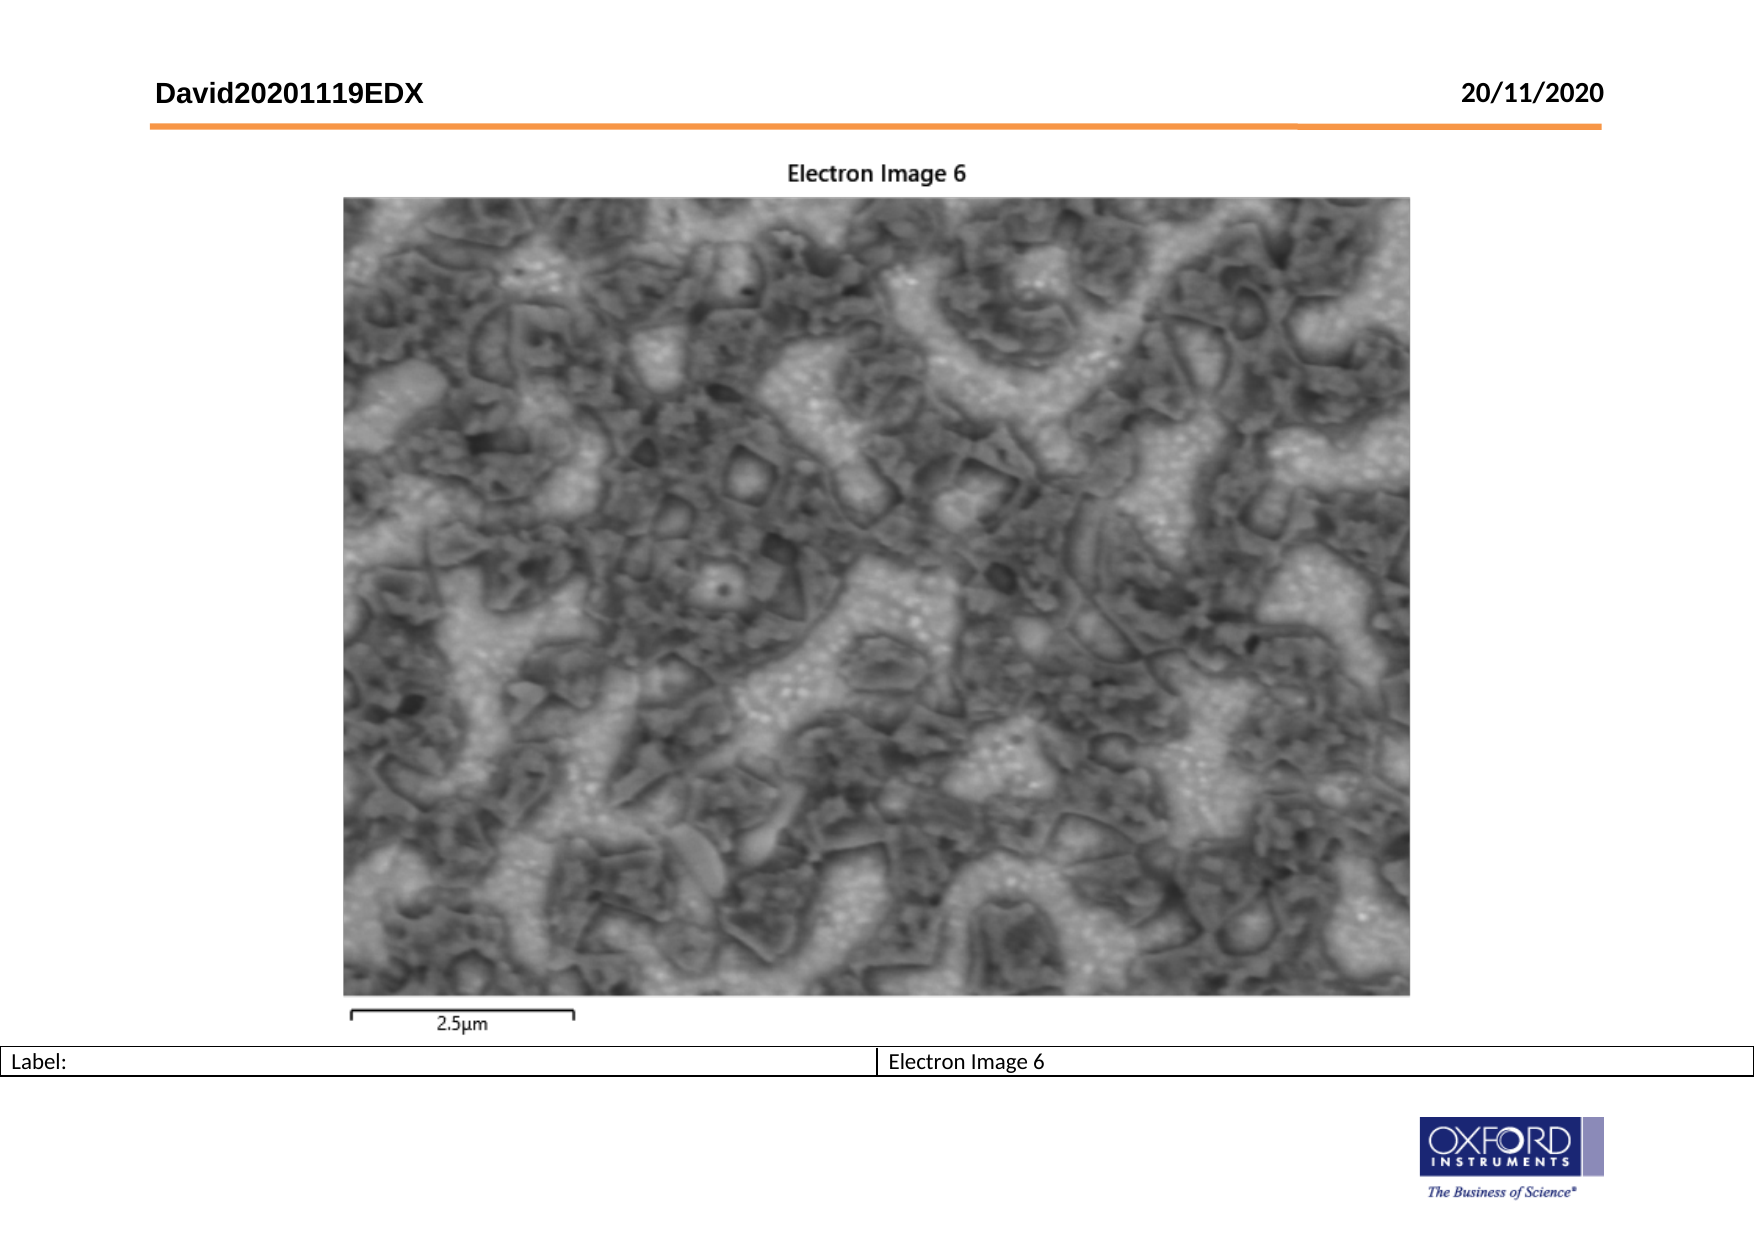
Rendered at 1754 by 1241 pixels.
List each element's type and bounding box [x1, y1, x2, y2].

picture [1419, 1117, 1604, 1202]
